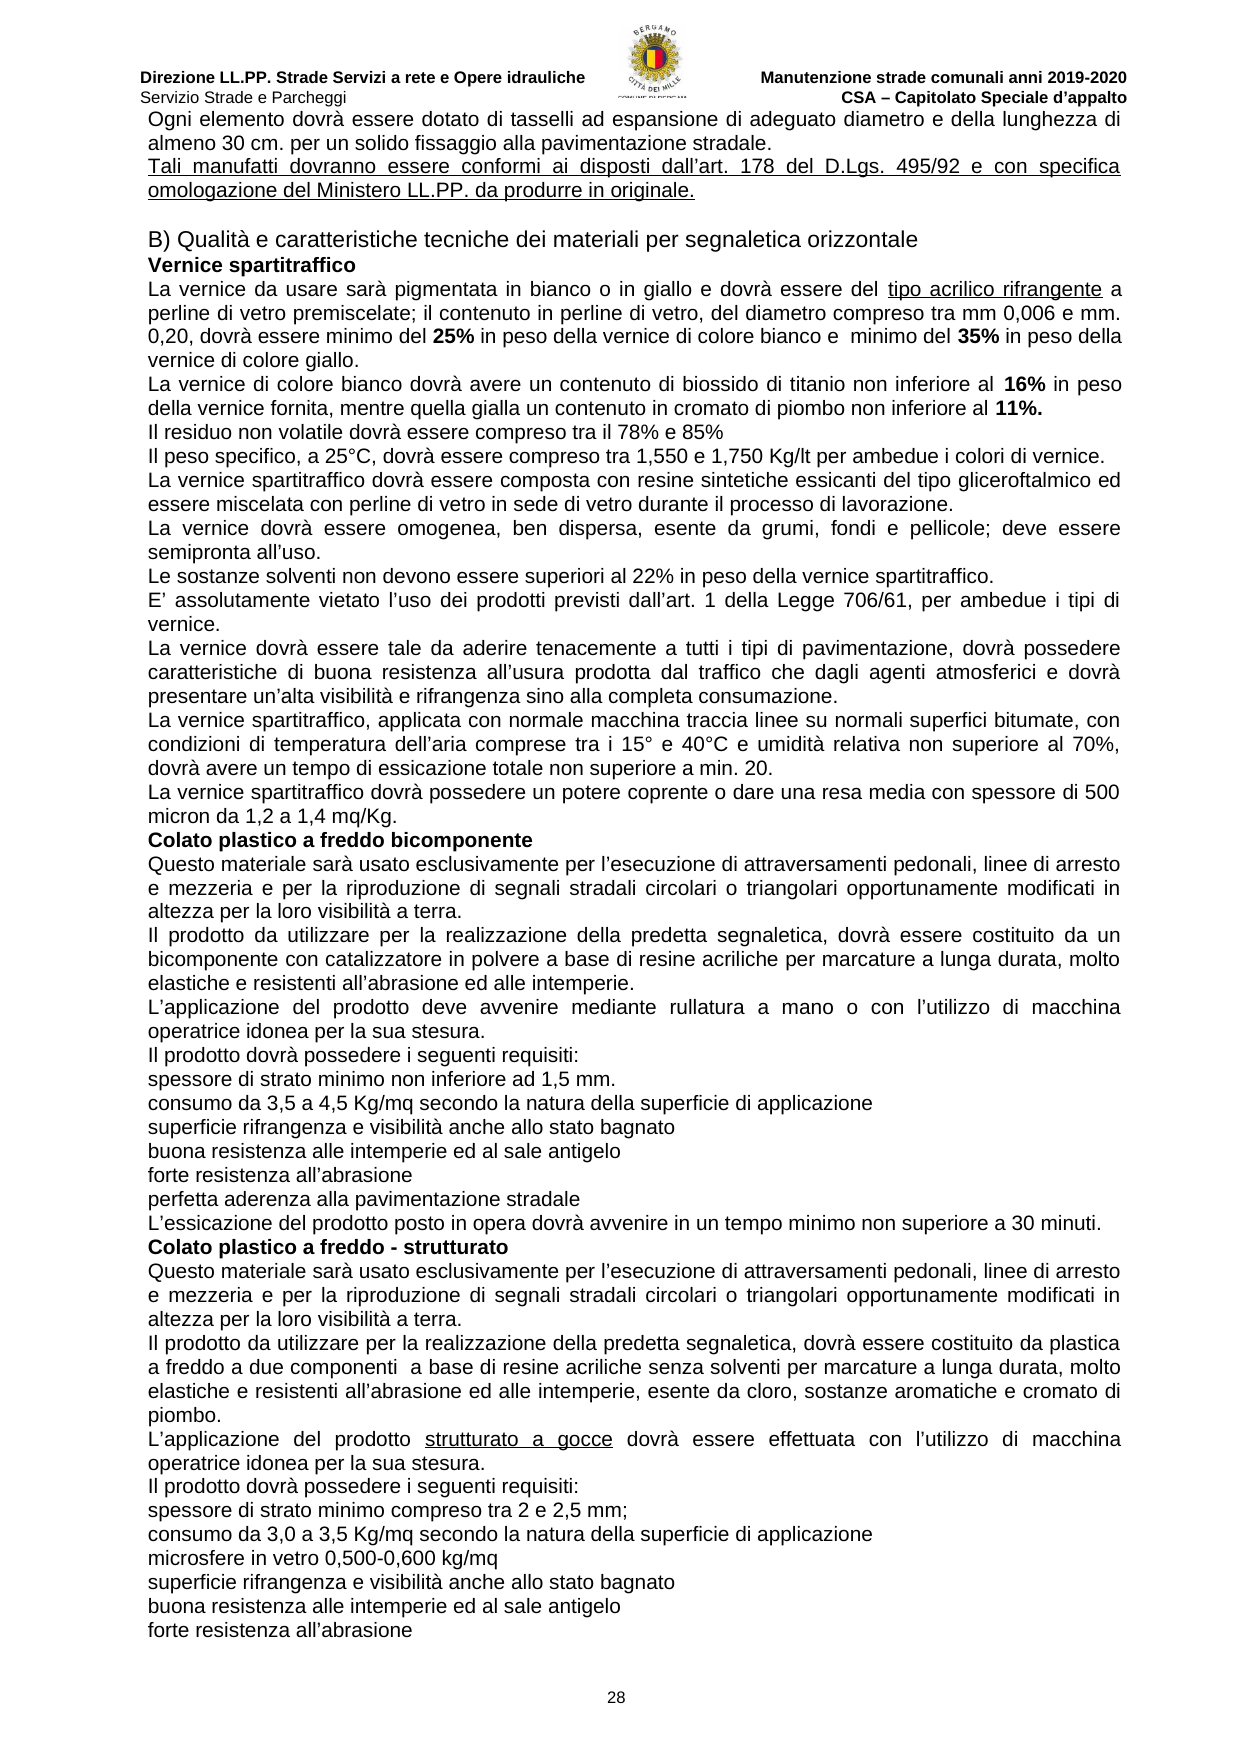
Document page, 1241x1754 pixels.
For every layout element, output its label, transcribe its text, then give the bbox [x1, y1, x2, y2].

text L’essicazione del prodotto posto in opera dovrà avvenire in un tempo minimo non superiore a 30 minuti. [148, 1211, 1122, 1235]
text Il prodotto dovrà possedere i seguenti requisiti: [148, 1043, 1122, 1067]
text La vernice dovrà essere tale da aderire tenacemente a tutti i tipi di pavimentazione, dovrà possedere caratteristiche di buona resistenza all’usura prodotta dal traffico che dagli agenti atmosferici e dovrà presentare un’alta visibilità e rifrangenza sino alla completa consumazione. [148, 636, 1122, 708]
text La vernice spartitraffico dovrà essere composta con resine sintetiche essicanti del tipo gliceroftalmico ed essere miscelata con perline di vetro in sede di vetro durante il processo di lavorazione. [148, 468, 1122, 516]
text consumo da 3,0 a 3,5 Kg/mq secondo la natura della superficie di applicazione [148, 1522, 1122, 1546]
text consumo da 3,5 a 4,5 Kg/mq secondo la natura della superficie di applicazione [148, 1091, 1122, 1115]
text buona resistenza alle intemperie ed al sale antigelo [148, 1139, 1122, 1163]
text Il prodotto dovrà possedere i seguenti requisiti: [148, 1474, 1122, 1498]
text spessore di strato minimo non inferiore ad 1,5 mm. [148, 1067, 1122, 1091]
text La vernice di colore bianco dovrà avere un contenuto di biossido di titanio non inferiore al 16% in peso della vernice fornita, mentre quella gialla un contenuto in cromato di piombo non inferiore al 11%. [148, 372, 1122, 420]
text L’applicazione del prodotto deve avvenire mediante rullatura a mano o con l’utilizzo di macchina operatrice idonea per la sua stesura. [148, 995, 1122, 1043]
text Le sostanze solventi non devono essere superiori al 22% in peso della vernice spartitraffico. [148, 564, 1122, 588]
text Vernice spartitraffico [148, 252, 1122, 276]
text Il prodotto da utilizzare per la realizzazione della predetta segnaletica, dovrà essere costituito da un bicomponente con catalizzatore in polvere a base di resine acriliche per marcature a lunga durata, molto elastiche e resistenti all’abrasione ed alle intemperie. [148, 923, 1122, 995]
text Questo materiale sarà usato esclusivamente per l’esecuzione di attraversamenti pedonali, linee di arresto e mezzeria e per la riproduzione di segnali stradali circolari o triangolari opportunamente modificati in altezza per la loro visibilità a terra. [148, 1259, 1122, 1331]
text Questo materiale sarà usato esclusivamente per l’esecuzione di attraversamenti pedonali, linee di arresto e mezzeria e per la riproduzione di segnali stradali circolari o triangolari opportunamente modificati in altezza per la loro visibilità a terra. [148, 851, 1122, 923]
text superficie rifrangenza e visibilità anche allo stato bagnato [148, 1115, 1122, 1139]
text spessore di strato minimo compreso tra 2 e 2,5 mm; [148, 1498, 1122, 1522]
text E’ assolutamente vietato l’uso dei prodotti previsti dall’art. 1 della Legge 706/61, per ambedue i tipi di vernice. [148, 588, 1122, 636]
text La vernice da usare sarà pigmentata in bianco o in giallo e dovrà essere del tipo acrilico rifrangente a perline di vetro premiscelate; il contenuto in perline di vetro, del diametro compreso tra mm 0,006 e mm. 0,20, dovrà essere minimo del 25% in peso della vernice di colore bianco e minimo del 35% in peso della vernice di colore giallo. [148, 276, 1122, 372]
text microsfere in vetro 0,500-0,600 kg/mq [148, 1546, 1122, 1570]
text Il prodotto da utilizzare per la realizzazione della predetta segnaletica, dovrà essere costituito da plastica a freddo a due componenti a base di resine acriliche senza solventi per marcature a lunga durata, molto elastiche e resistenti all’abrasione ed alle intemperie, esente da cloro, sostanze aromatiche e cromato di piombo. [148, 1331, 1122, 1426]
text Ogni elemento dovrà essere dotato di tasselli ad espansione di adeguato diametro e della lunghezza di almeno 30 cm. per un solido fissaggio alla pavimentazione stradale. [148, 106, 1122, 154]
text Il peso specifico, a 25°C, dovrà essere compreso tra 1,550 e 1,750 Kg/lt per ambedue i colori di vernice. [148, 444, 1122, 468]
text Colato plastico a freddo bicomponente [148, 827, 1122, 851]
text buona resistenza alle intemperie ed al sale antigelo [148, 1594, 1122, 1618]
text forte resistenza all’abrasione [148, 1163, 1122, 1187]
text Il residuo non volatile dovrà essere compreso tra il 78% e 85% [148, 420, 1122, 444]
text Colato plastico a freddo - strutturato [148, 1235, 1122, 1259]
text B) Qualità e caratteristiche tecniche dei materiali per segnaletica orizzontale [148, 226, 1122, 252]
text forte resistenza all’abrasione [148, 1618, 1122, 1642]
text La vernice dovrà essere omogenea, ben dispersa, esente da grumi, fondi e pellicole; deve essere semipronta all’uso. [148, 516, 1122, 564]
text La vernice spartitraffico dovrà possedere un potere coprente o dare una resa media con spessore di 500 micron da 1,2 a 1,4 mq/Kg. [148, 779, 1122, 827]
text L’applicazione del prodotto strutturato a gocce dovrà essere effettuata con l’utilizzo di macchina operatrice idonea per la sua stesura. [148, 1426, 1122, 1474]
text Tali manufatti dovranno essere conformi ai disposti dall’art. 178 del D.Lgs. 495/92 e con specifica omologazione del Ministero LL.PP. da produrre in originale. [148, 154, 1122, 202]
picture [617, 25, 687, 97]
text La vernice spartitraffico, applicata con normale macchina traccia linee su normali superfici bitumate, con condizioni di temperatura dell’aria comprese tra i 15° e 40°C e umidità relativa non superiore al 70%, dovrà avere un tempo di essicazione totale non superiore a min. 20. [148, 708, 1122, 779]
text perfetta aderenza alla pavimentazione stradale [148, 1187, 1122, 1211]
text superficie rifrangenza e visibilità anche allo stato bagnato [148, 1570, 1122, 1594]
